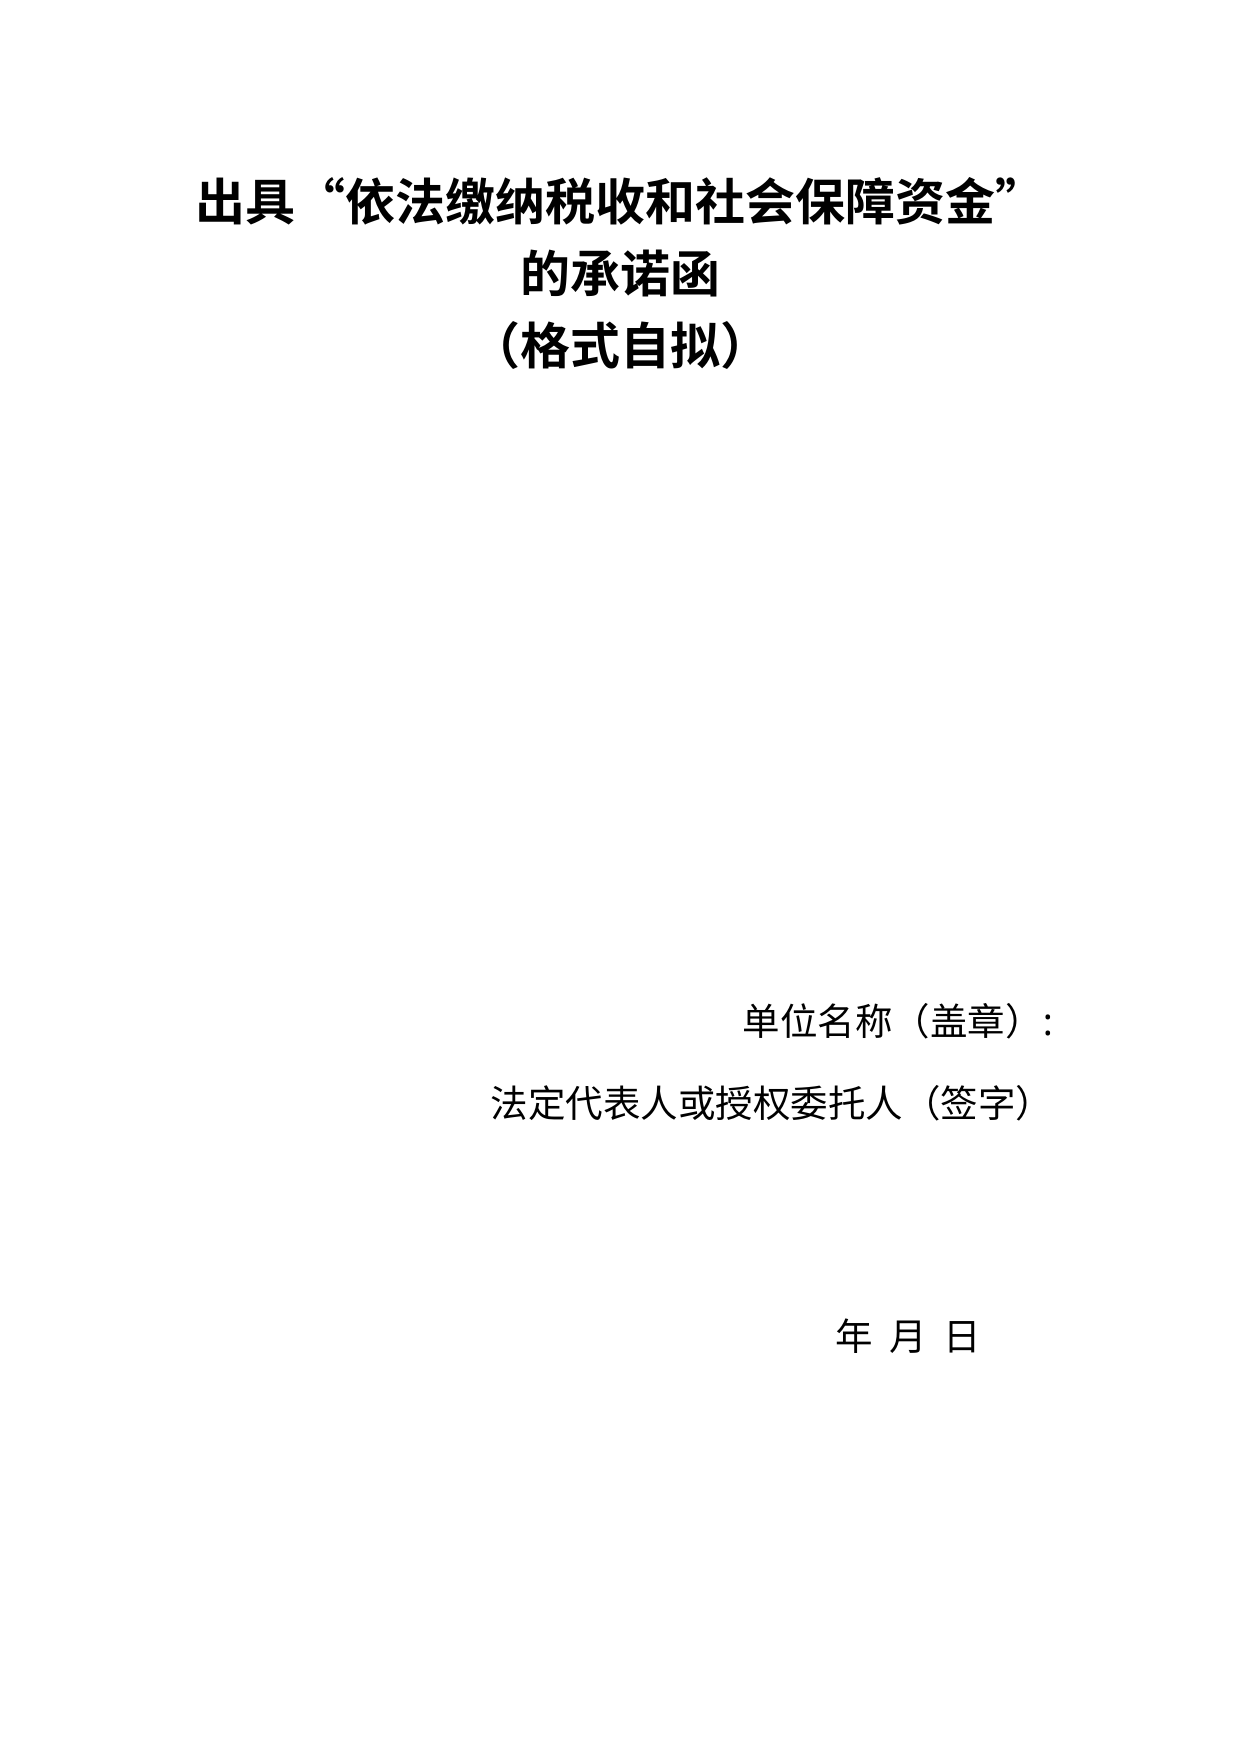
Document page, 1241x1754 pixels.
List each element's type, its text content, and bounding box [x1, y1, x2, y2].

text （格式自拟） [187, 307, 1053, 379]
text 单位名称（盖章）: [187, 992, 1053, 1047]
text 法定代表人或授权委托人（签字）: [187, 1074, 1053, 1205]
text 年 月 日 [187, 1307, 1053, 1361]
text 出具“依法缴纳税收和社会保障资金”的承诺函 [187, 162, 1053, 307]
